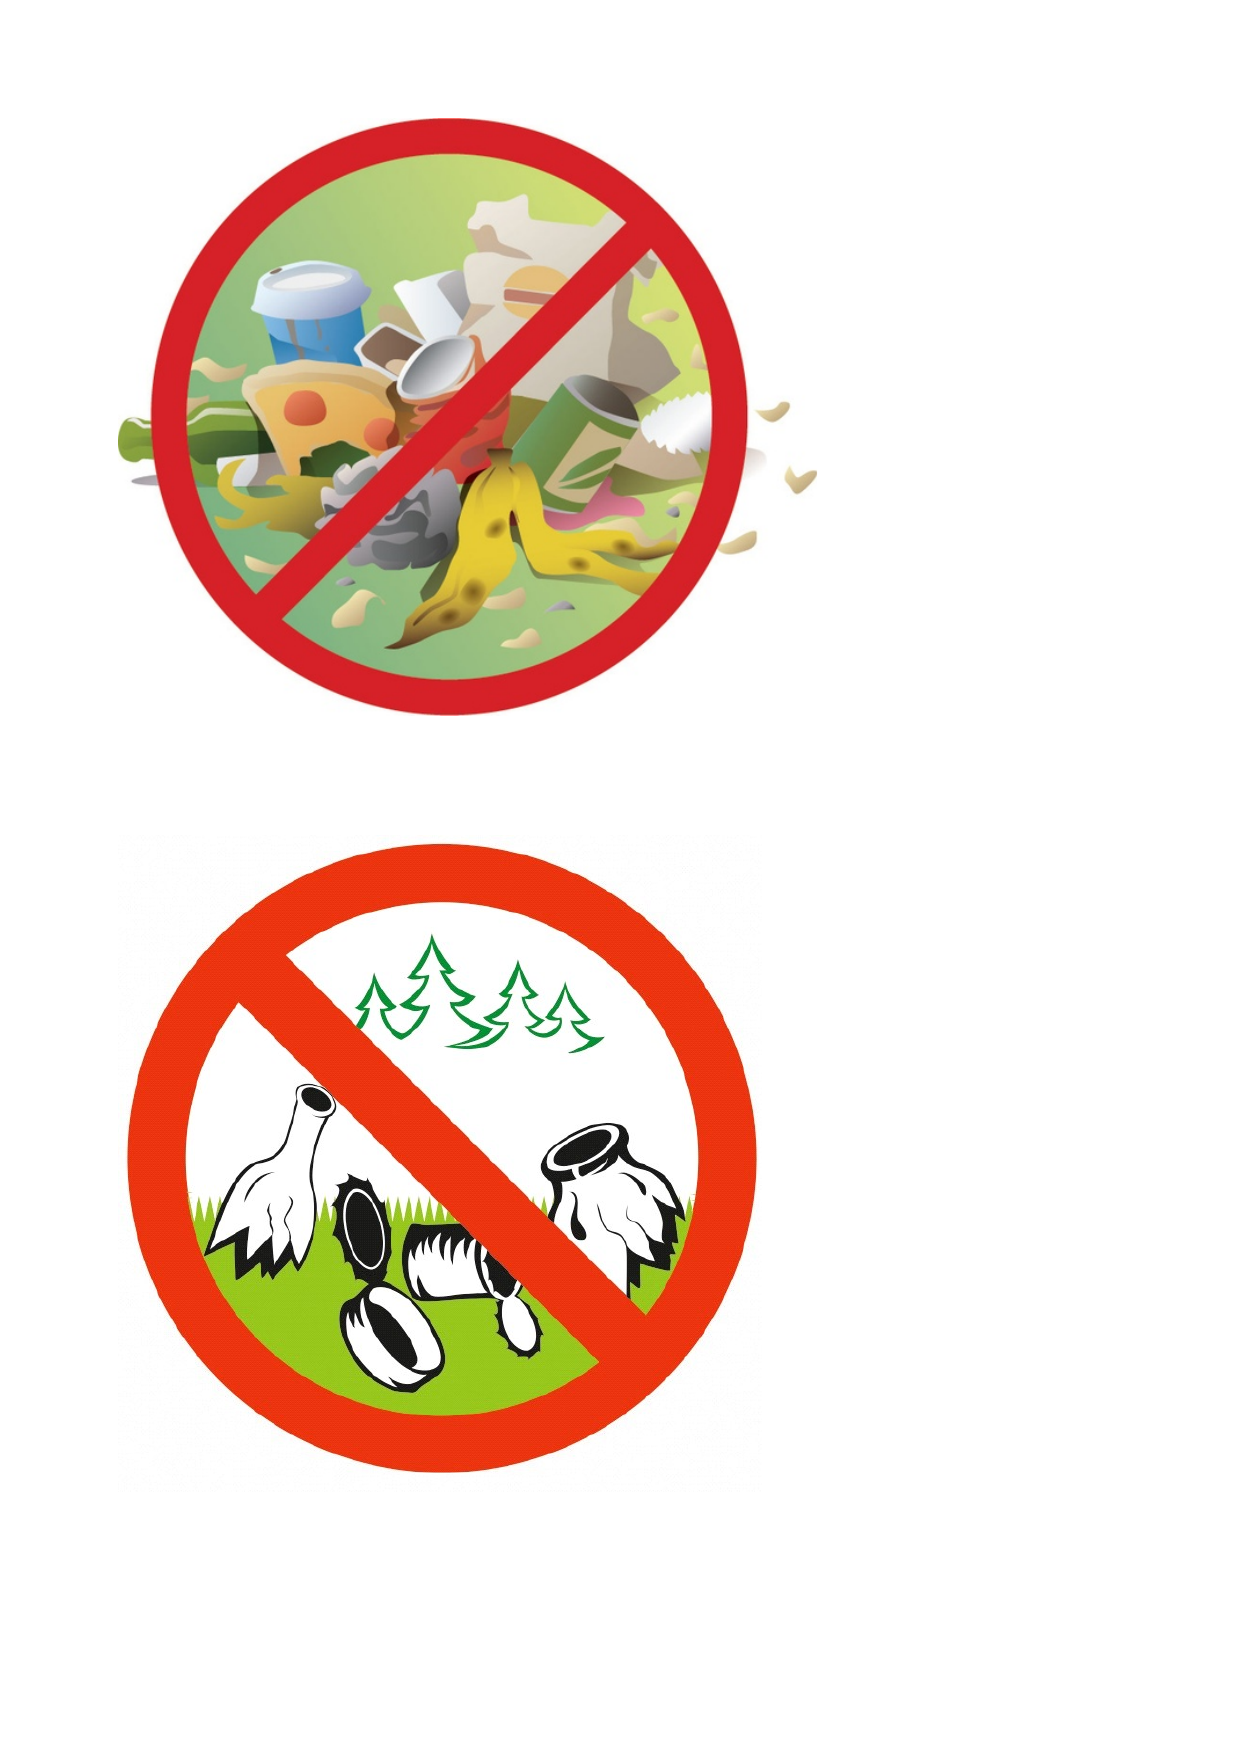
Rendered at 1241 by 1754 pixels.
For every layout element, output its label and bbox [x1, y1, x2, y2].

picture [118, 118, 818, 716]
picture [118, 835, 763, 1492]
